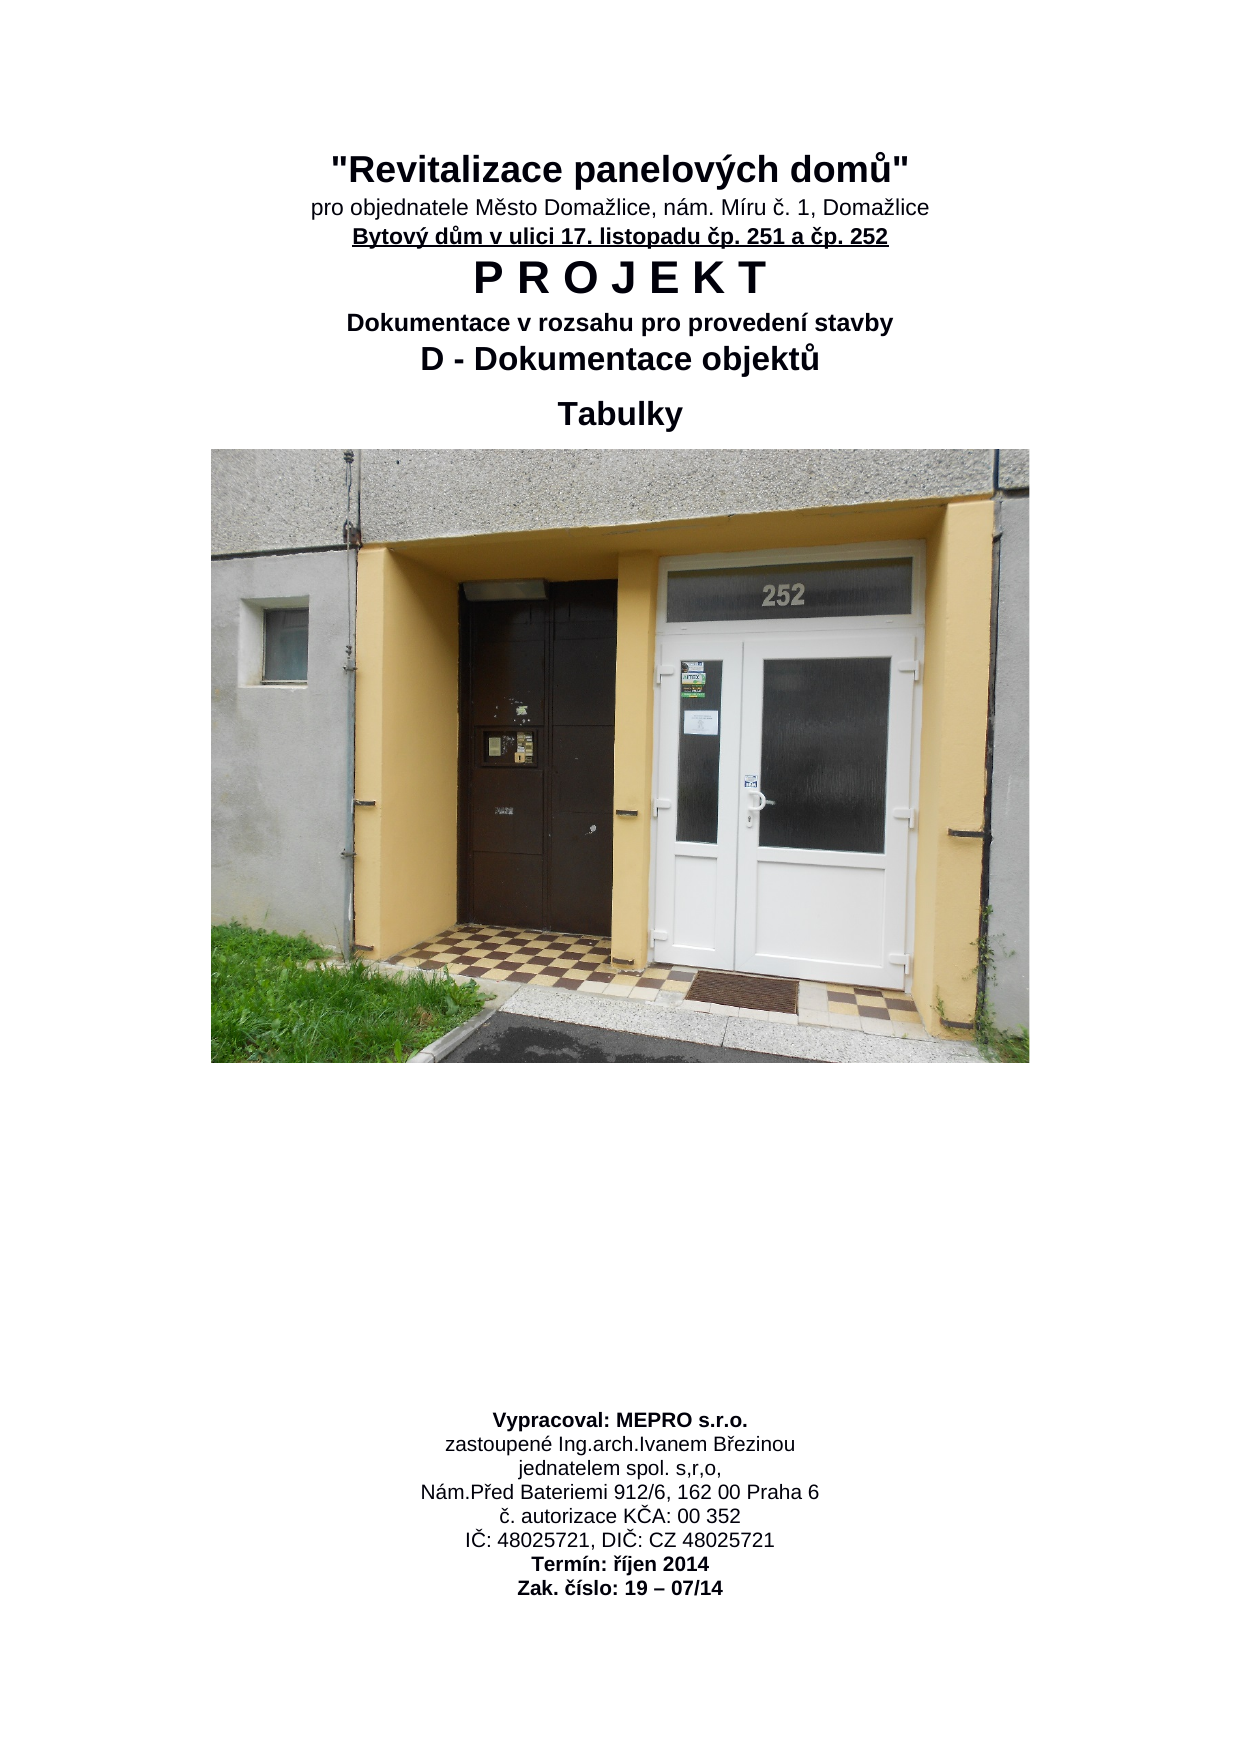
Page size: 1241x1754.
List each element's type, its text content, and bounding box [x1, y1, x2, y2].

text IČ: 48025721, DIČ: CZ 48025721 [148, 1527, 1093, 1551]
text pro objednatele Město Domažlice, nám. Míru č. 1, Domažlice [148, 194, 1093, 221]
text zastoupené Ing.arch.Ivanem Březinou [148, 1432, 1093, 1456]
text Vypracoval: MEPRO s.r.o. [148, 1408, 1093, 1432]
picture [211, 449, 1030, 1063]
text Tabulky [148, 394, 1093, 432]
text P R O J E K T [148, 251, 1093, 304]
text jednatelem spol. s,r,o, [148, 1456, 1093, 1479]
text D - Dokumentace objektů [148, 339, 1093, 377]
text "Revitalizace panelových domů" [148, 148, 1093, 191]
text č. autorizace KČA: 00 352 [148, 1503, 1093, 1527]
text Nám.Před Bateriemi 912/6, 162 00 Praha 6 [148, 1479, 1093, 1503]
text Bytový dům v ulici 17. listopadu čp. 251 a čp. 252 [148, 223, 1093, 249]
text Dokumentace v rozsahu pro provedení stavby [148, 308, 1093, 337]
text Zak. číslo: 19 – 07/14 [148, 1575, 1093, 1599]
text Termín: říjen 2014 [148, 1551, 1093, 1575]
